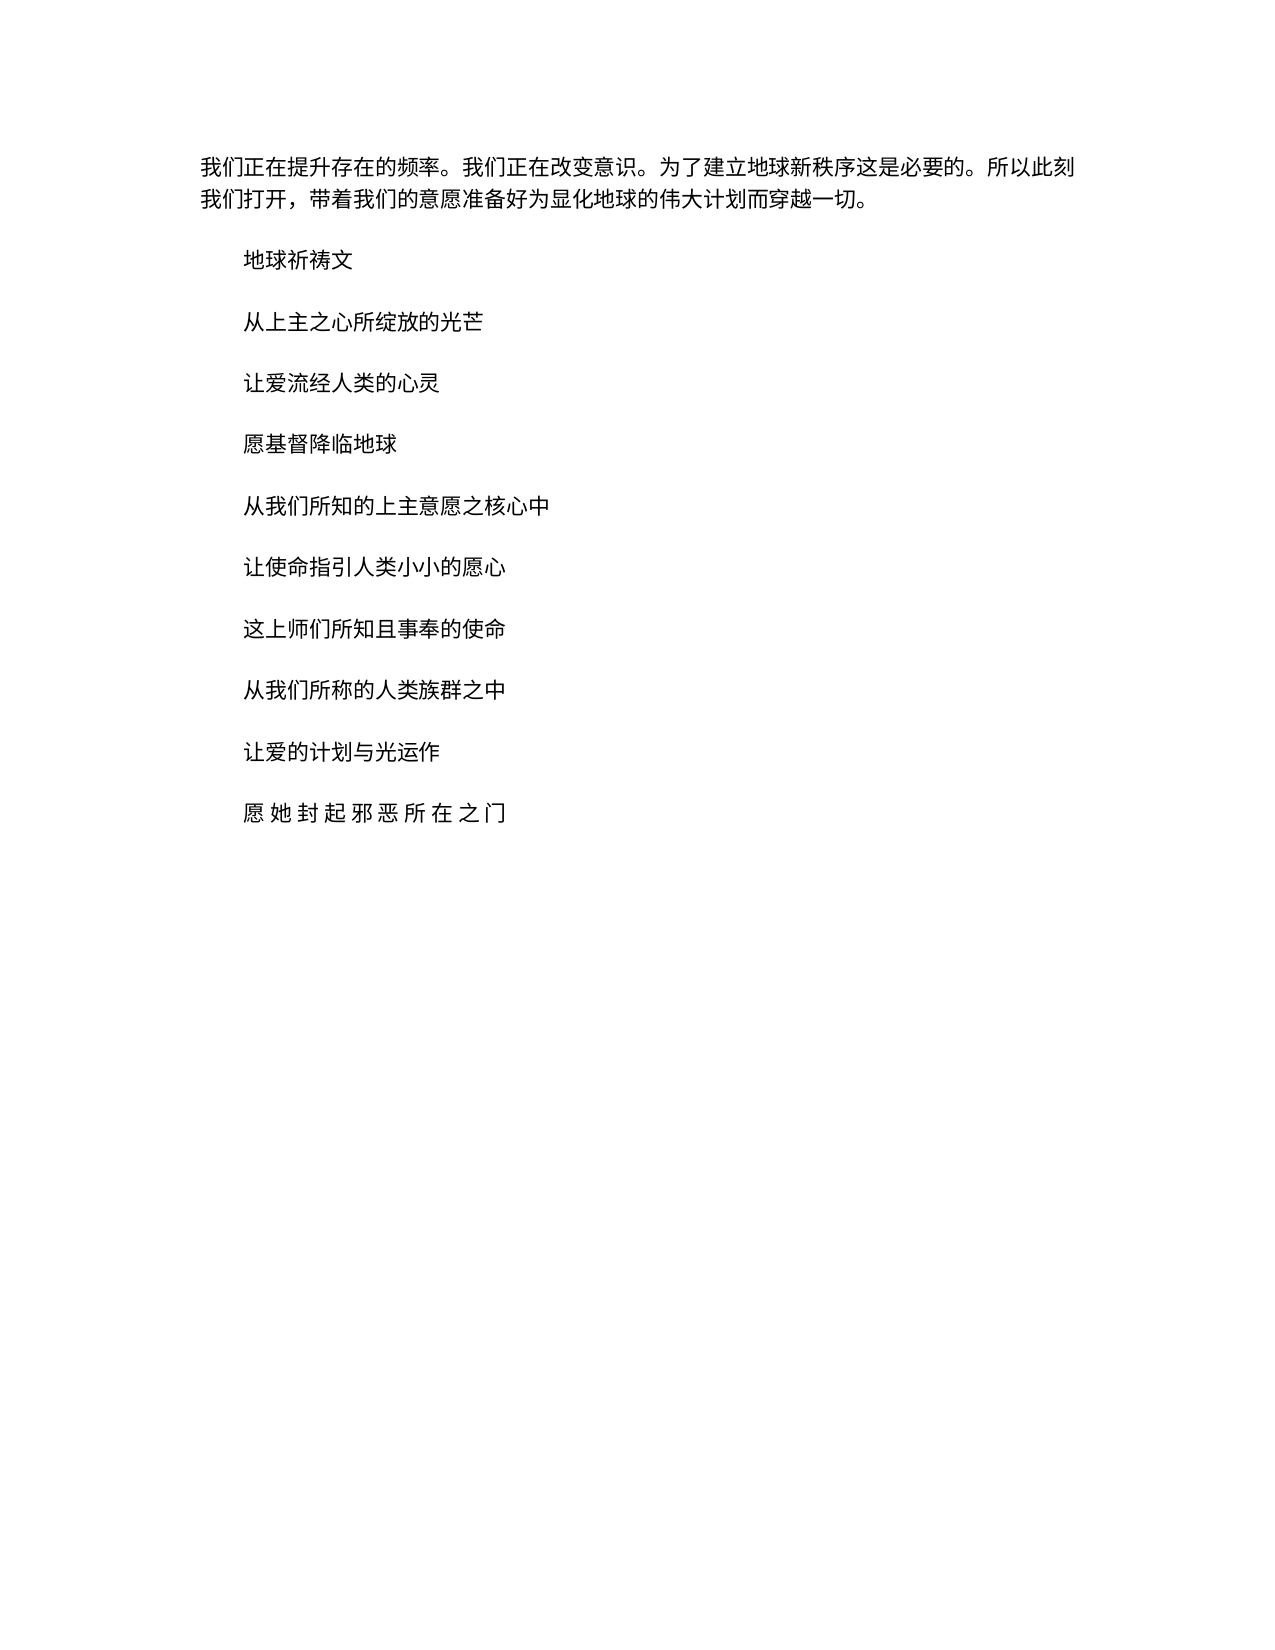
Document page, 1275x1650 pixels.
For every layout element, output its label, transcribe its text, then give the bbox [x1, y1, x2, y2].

text 让爱流经人类的心灵 [200, 366, 1075, 398]
text 从我们所知的上主意愿之核心中 [200, 489, 1075, 521]
text 这上师们所知且事奉的使命 [200, 612, 1075, 643]
text 地球祈祷文 [200, 243, 1075, 275]
text 从我们所称的人类族群之中 [200, 673, 1075, 705]
text 愿 她 封 起 邪 恶 所 在 之 门 [200, 796, 1075, 828]
text 从上主之心所绽放的光芒 [200, 304, 1075, 336]
text 愿基督降临地球 [200, 427, 1075, 459]
text 让爱的计划与光运作 [200, 735, 1075, 766]
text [200, 150, 1075, 213]
text 让使命指引人类小小的愿心 [200, 550, 1075, 582]
